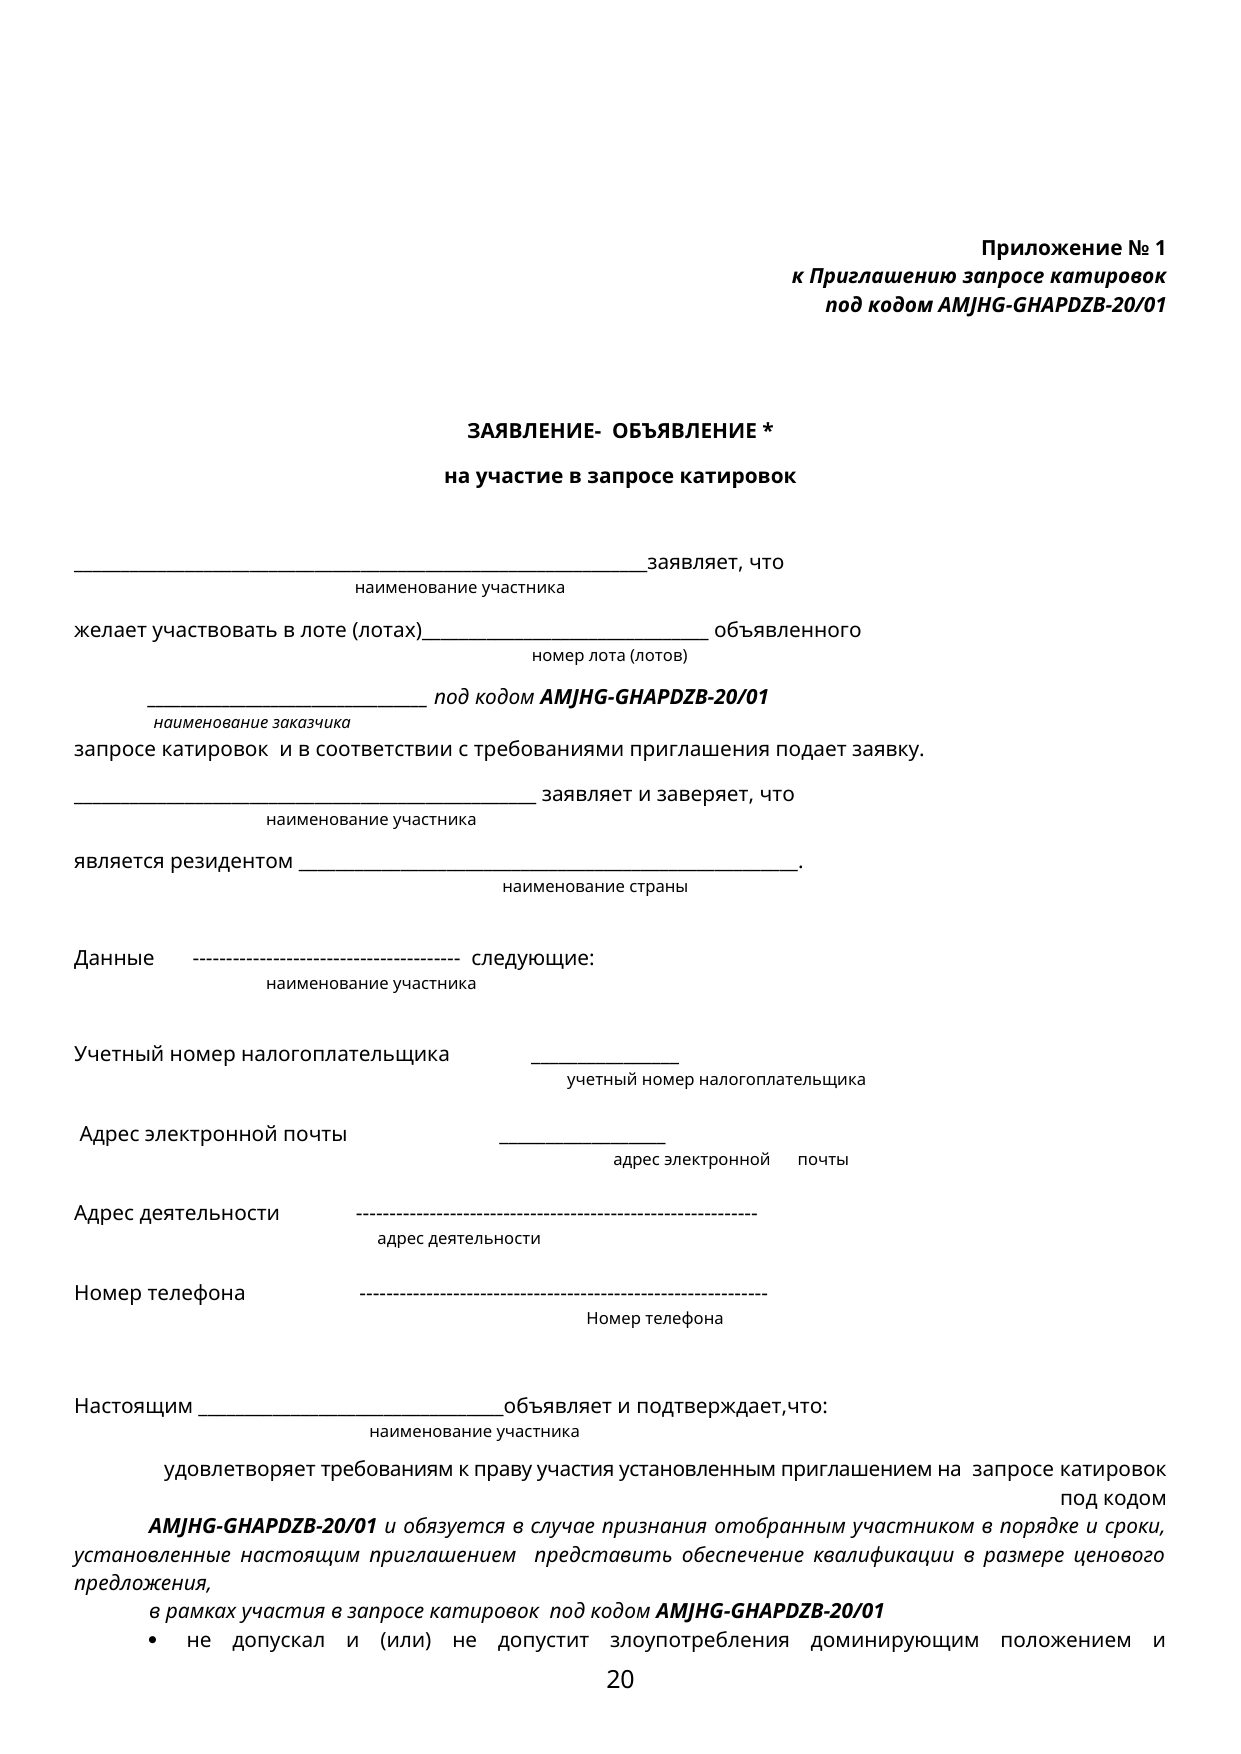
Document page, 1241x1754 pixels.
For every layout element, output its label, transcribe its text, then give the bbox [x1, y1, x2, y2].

text Адрес электронной почты __________________ [74, 1119, 1167, 1147]
text Настоящим _________________________________объявляет и подтверждает,что: [74, 1391, 1167, 1419]
text Приложение № 1 [74, 233, 1167, 262]
text наименование участника [266, 971, 1167, 994]
text Адрес деятельности ------------------------------------------------------------ [74, 1198, 1167, 1227]
text __________________________________________________ заявляет и заверяет, что [74, 779, 1167, 807]
text адрес электронной почты [428, 1147, 1167, 1170]
text Данные ---------------------------------------- следующие: [74, 943, 1167, 971]
text наименование участника [266, 807, 1167, 830]
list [149, 1625, 1167, 1653]
text учетный номер налогоплательщика [502, 1067, 1167, 1090]
text запросе катировок и в соответствии с требованиями приглашения подает заявку. [74, 734, 1167, 762]
text в рамках участия в запросе катировок под кодом АMJHG-GHAPDZB-20/01 [74, 1597, 1167, 1625]
text Номер телефона ------------------------------------------------------------- [74, 1278, 1167, 1306]
text Номер телефона [443, 1306, 1167, 1329]
text удовлетворяет требованиям к праву участия установленным приглашением на запросе катировок под кодом [74, 1454, 1167, 1511]
text желает участвовать в лоте (лотах)_______________________________ объявленного [74, 615, 1167, 643]
text __________________________________ под кодом АMJHG-GHAPDZB-20/01 [74, 682, 1167, 711]
text адрес деятельности [74, 1227, 1167, 1249]
subtitle на участие в запросе катировок [74, 461, 1167, 489]
text наименование участника [369, 1419, 1167, 1442]
text к Приглашению запросе катировок под кодом АMJHG-GHAPDZB-20/01 [74, 262, 1167, 318]
text наименование страны [502, 875, 1167, 898]
text номер лота (лотов) [532, 643, 1167, 666]
text АMJHG-GHAPDZB-20/01 и обязуется в случае признания отобранным участником в порядке и сроки, установленные настоящим приглашением представить обеспечение квалификации в размере ценового предложения, [74, 1511, 1167, 1597]
text наименование участника [354, 575, 1167, 598]
text Учетный номер налогоплательщика ________________ [74, 1039, 1167, 1067]
text ______________________________________________________________заявляет, что [74, 547, 1167, 575]
text ЗАЯВЛЕНИЕ- ОБЪЯВЛЕНИЕ * [74, 416, 1167, 444]
text наименование заказчика [74, 711, 1167, 734]
text является резидентом ______________________________________________________. [74, 847, 1167, 875]
